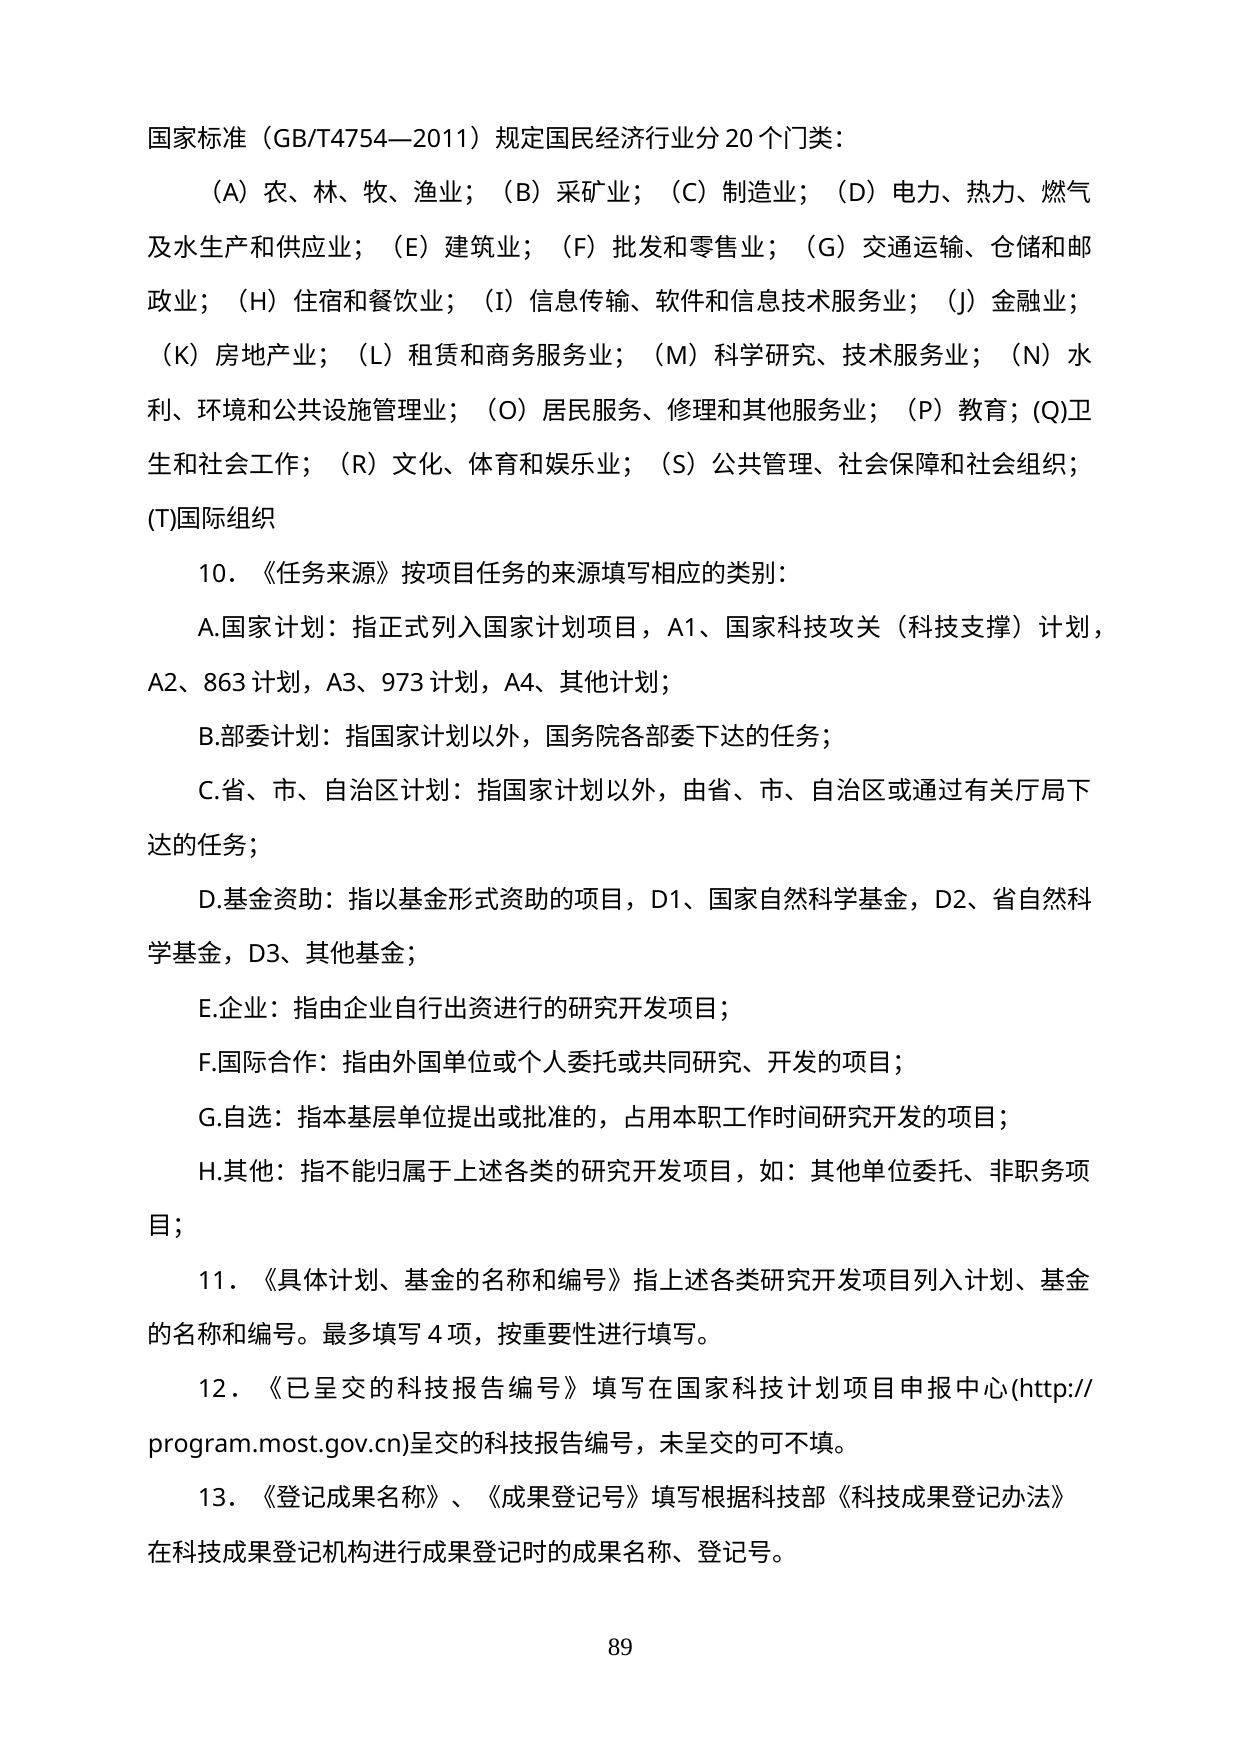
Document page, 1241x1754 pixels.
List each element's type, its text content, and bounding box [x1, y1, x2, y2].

text 12．《已呈交的科技报告编号》填写在国家科技计划项目申报中心(http://program.most.gov.cn)呈交的科技报告编号，未呈交的可不填。 [148, 1369, 1092, 1459]
text E.企业：指由企业自行出资进行的研究开发项目； [148, 988, 1092, 1024]
text 10．《任务来源》按项目任务的来源填写相应的类别： [148, 553, 1092, 589]
text F.国际合作：指由外国单位或个人委托或共同研究、开发的项目； [148, 1043, 1092, 1079]
text （A）农、林、牧、渔业；（B）采矿业；（C）制造业；（D）电力、热力、燃气及水生产和供应业；（E）建筑业；（F）批发和零售业；（G）交通运输、仓储和邮政业；（H）住宿和餐饮业；（I）信息传输、软件和信息技术服务业；（J）金融业；（K）房地产业；（L）租赁和商务服务业；（M）科学研究、技术服务业；（N）水利、环境和公共设施管理业；（O）居民服务、修理和其他服务业；（P）教育；(Q)卫生和社会工作；（R）文化、体育和娱乐业；（S）公共管理、社会保障和社会组织；(T)国际组织 [148, 173, 1092, 535]
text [148, 118, 1092, 154]
text B.部委计划：指国家计划以外，国务院各部委下达的任务； [148, 716, 1092, 753]
text C.省、市、自治区计划：指国家计划以外，由省、市、自治区或通过有关厅局下达的任务； [148, 771, 1092, 861]
text G.自选：指本基层单位提出或批准的，占用本职工作时间研究开发的项目； [148, 1097, 1092, 1133]
text D.基金资助：指以基金形式资助的项目，D1、国家自然科学基金，D2、省自然科学基金，D3、其他基金； [148, 879, 1092, 970]
text 11．《具体计划、基金的名称和编号》指上述各类研究开发项目列入计划、基金的名称和编号。最多填写4项，按重要性进行填写。 [148, 1260, 1092, 1351]
text H.其他：指不能归属于上述各类的研究开发项目，如：其他单位委托、非职务项目； [148, 1151, 1092, 1242]
text 13．《登记成果名称》、《成果登记号》填写根据科技部《科技成果登记办法》在科技成果登记机构进行成果登记时的成果名称、登记号。 [148, 1478, 1092, 1568]
text A.国家计划：指正式列入国家计划项目，A1、国家科技攻关（科技支撑）计划，A2、863计划，A3、973计划，A4、其他计划； [148, 608, 1092, 698]
